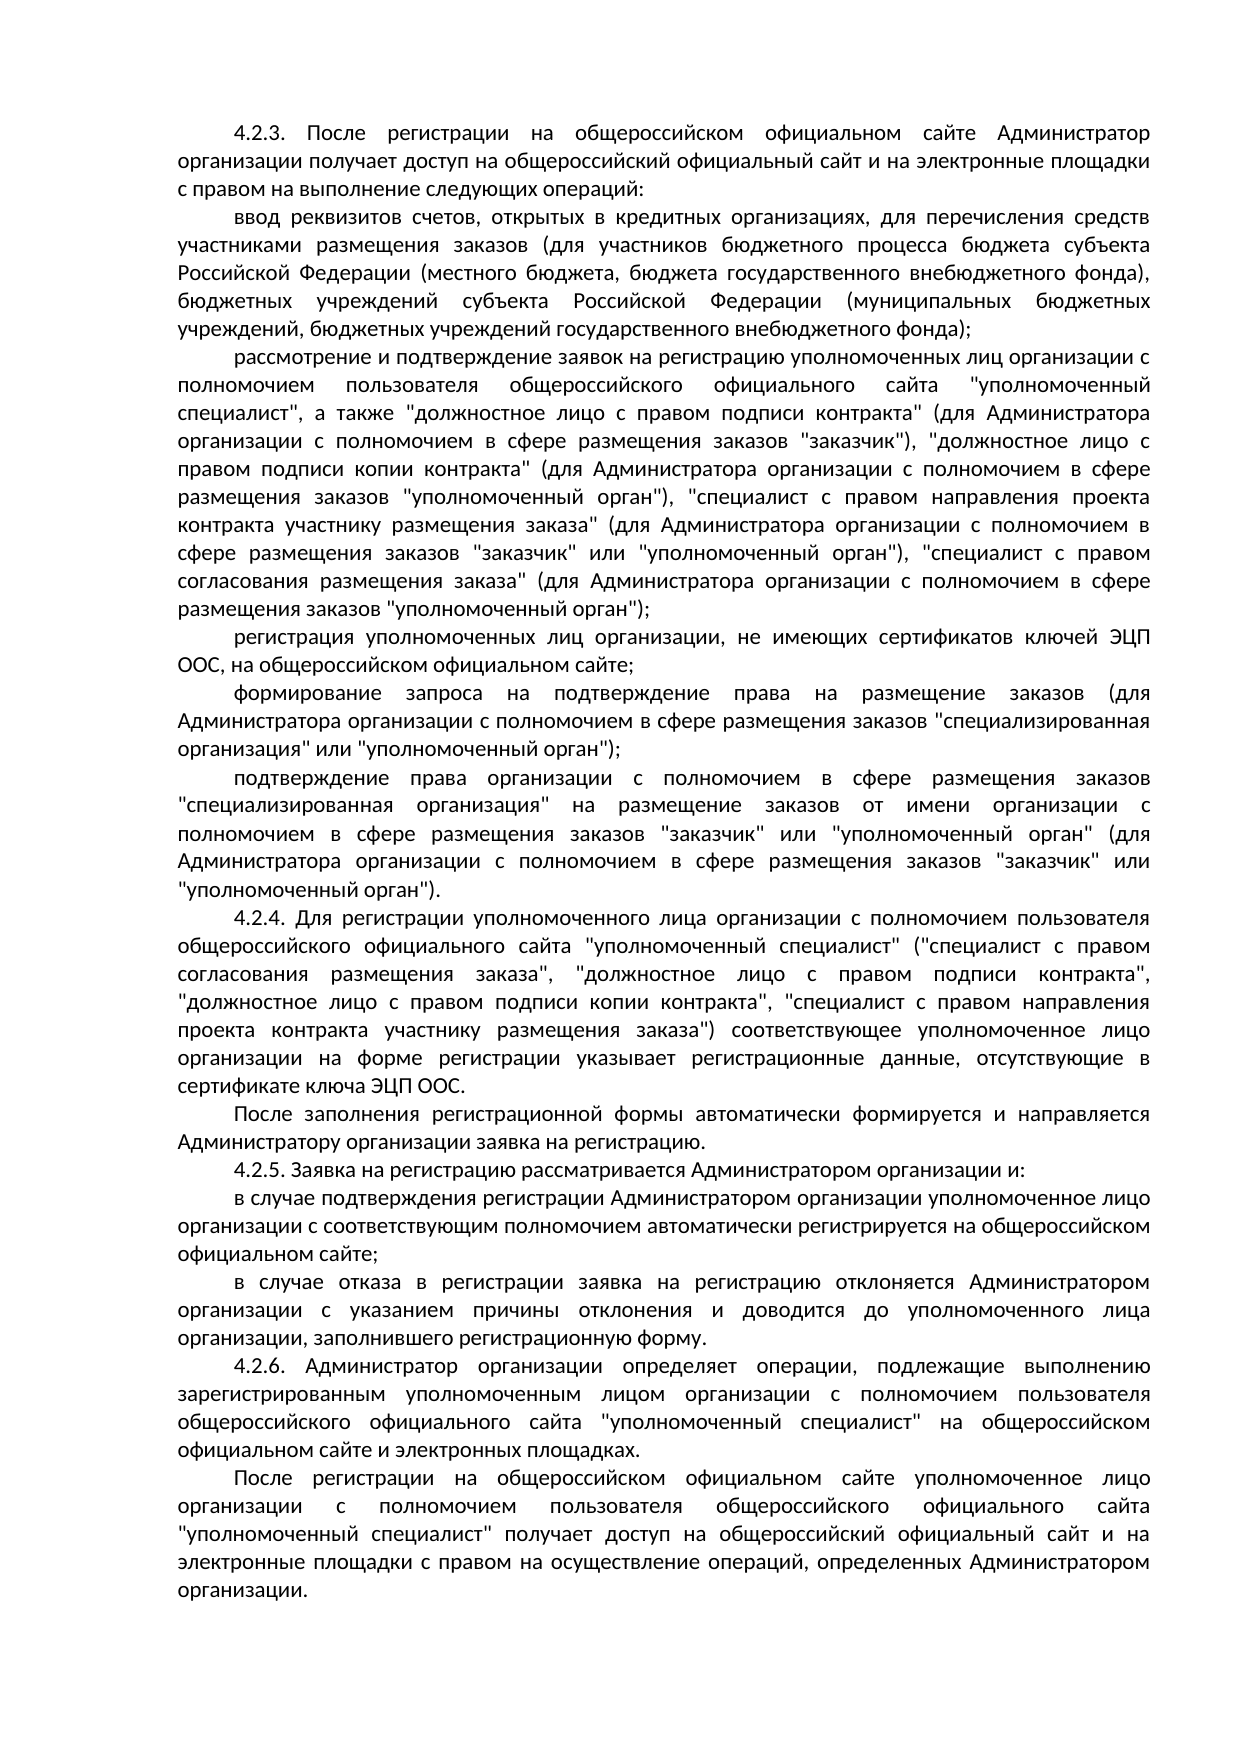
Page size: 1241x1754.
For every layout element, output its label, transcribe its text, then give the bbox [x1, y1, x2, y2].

text 4.2.6. Администратор организации определяет операции, подлежащие выполнению зарегистрированным уполномоченным лицом организации с полномочием пользователя общероссийского официального сайта "уполномоченный специалист" на общероссийском официальном сайте и электронных площадках. [177, 1351, 1152, 1463]
text формирование запроса на подтверждение права на размещение заказов (для Администратора организации с полномочием в сфере размещения заказов "специализированная организация" или "уполномоченный орган"); [177, 678, 1152, 763]
text 4.2.5. Заявка на регистрацию рассматривается Администратором организации и: [177, 1155, 1152, 1183]
text рассмотрение и подтверждение заявок на регистрацию уполномоченных лиц организации с полномочием пользователя общероссийского официального сайта "уполномоченный специалист", а также "должностное лицо с правом подписи контракта" (для Администратора организации с полномочием в сфере размещения заказов "заказчик"), "должностное лицо с правом подписи копии контракта" (для Администратора организации с полномочием в сфере размещения заказов "уполномоченный орган"), "специалист с правом направления проекта контракта участнику размещения заказа" (для Администратора организации с полномочием в сфере размещения заказов "заказчик" или "уполномоченный орган"), "специалист с правом согласования размещения заказа" (для Администратора организации с полномочием в сфере размещения заказов "уполномоченный орган"); [177, 342, 1152, 622]
text ввод реквизитов счетов, открытых в кредитных организациях, для перечисления средств участниками размещения заказов (для участников бюджетного процесса бюджета субъекта Российской Федерации (местного бюджета, бюджета государственного внебюджетного фонда), бюджетных учреждений субъекта Российской Федерации (муниципальных бюджетных учреждений, бюджетных учреждений государственного внебюджетного фонда); [177, 202, 1152, 342]
text регистрация уполномоченных лиц организации, не имеющих сертификатов ключей ЭЦП ООС, на общероссийском официальном сайте; [177, 622, 1152, 678]
text 4.2.4. Для регистрации уполномоченного лица организации с полномочием пользователя общероссийского официального сайта "уполномоченный специалист" ("специалист с правом согласования размещения заказа", "должностное лицо с правом подписи контракта", "должностное лицо с правом подписи копии контракта", "специалист с правом направления проекта контракта участнику размещения заказа") соответствующее уполномоченное лицо организации на форме регистрации указывает регистрационные данные, отсутствующие в сертификате ключа ЭЦП ООС. [177, 903, 1152, 1099]
text 4.2.3. После регистрации на общероссийском официальном сайте Администратор организации получает доступ на общероссийский официальный сайт и на электронные площадки с правом на выполнение следующих операций: [177, 118, 1152, 202]
text в случае подтверждения регистрации Администратором организации уполномоченное лицо организации с соответствующим полномочием автоматически регистрируется на общероссийском официальном сайте; [177, 1183, 1152, 1267]
text После заполнения регистрационной формы автоматически формируется и направляется Администратору организации заявка на регистрацию. [177, 1099, 1152, 1155]
text в случае отказа в регистрации заявка на регистрацию отклоняется Администратором организации с указанием причины отклонения и доводится до уполномоченного лица организации, заполнившего регистрационную форму. [177, 1267, 1152, 1351]
text подтверждение права организации с полномочием в сфере размещения заказов "специализированная организация" на размещение заказов от имени организации с полномочием в сфере размещения заказов "заказчик" или "уполномоченный орган" (для Администратора организации с полномочием в сфере размещения заказов "заказчик" или "уполномоченный орган"). [177, 763, 1152, 903]
text После регистрации на общероссийском официальном сайте уполномоченное лицо организации с полномочием пользователя общероссийского официального сайта "уполномоченный специалист" получает доступ на общероссийский официальный сайт и на электронные площадки с правом на осуществление операций, определенных Администратором организации. [177, 1463, 1152, 1603]
